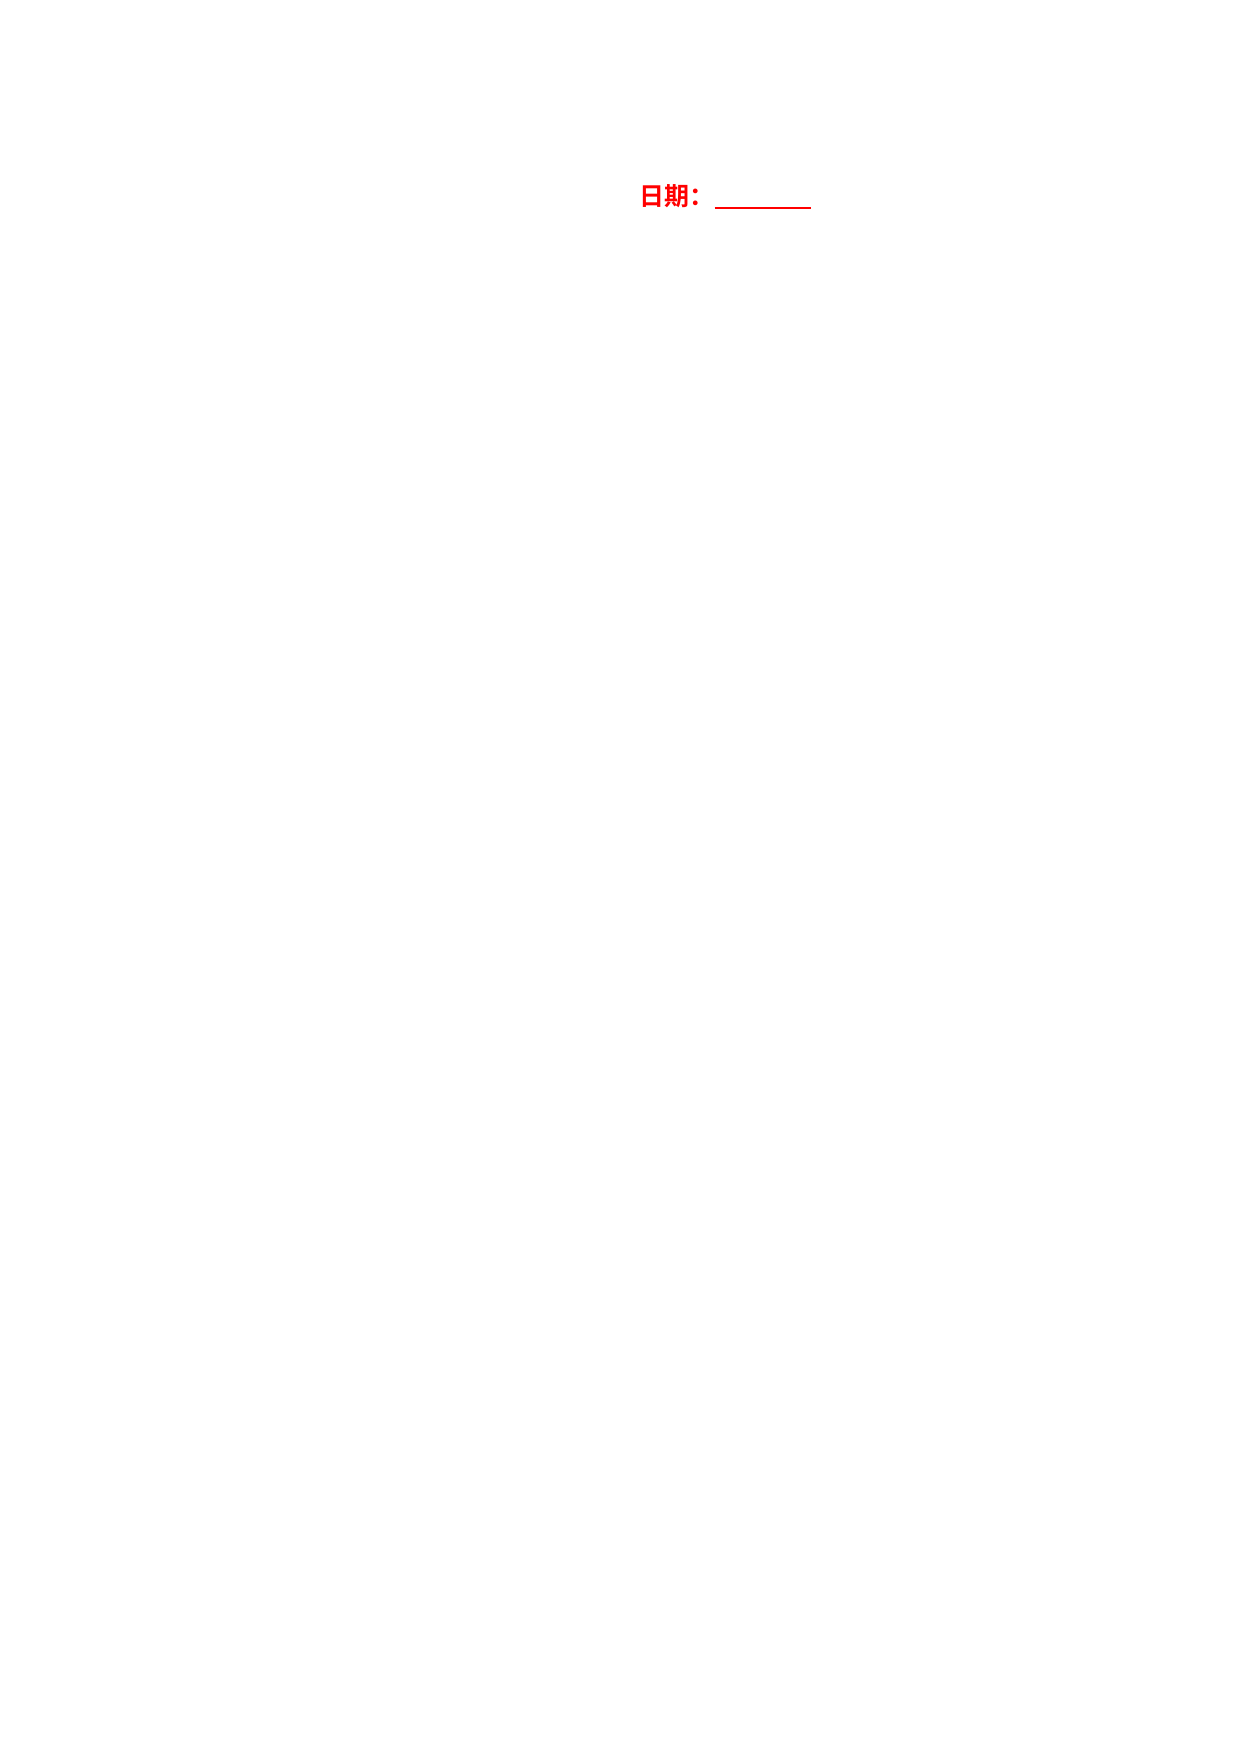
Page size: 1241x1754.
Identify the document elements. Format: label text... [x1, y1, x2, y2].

text 日期： [187, 162, 1053, 227]
